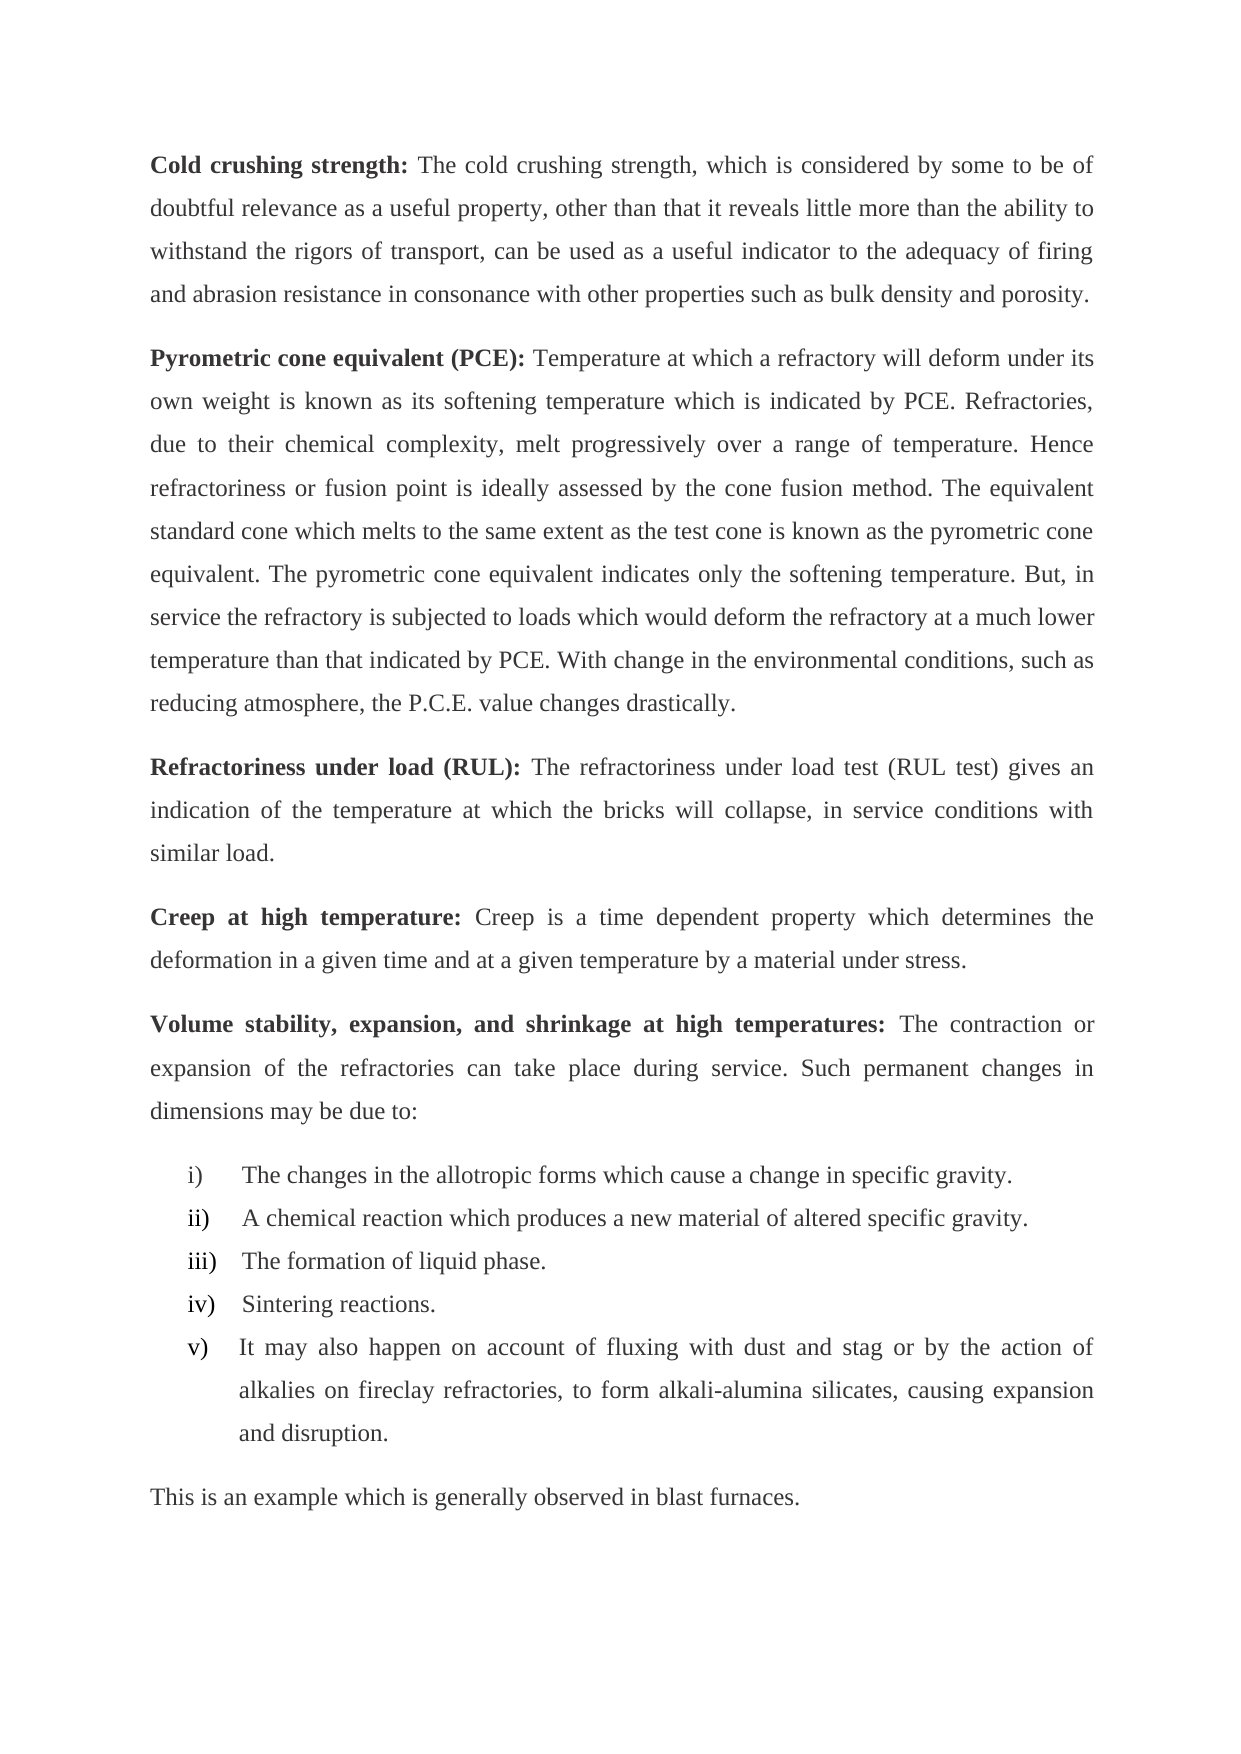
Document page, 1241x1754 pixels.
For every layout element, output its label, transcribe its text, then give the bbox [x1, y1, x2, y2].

text This is an example which is generally observed in blast furnaces. [150, 1482, 1095, 1511]
list The changes in the allotropic forms which cause a change in specific gravity. [187, 1160, 1095, 1188]
text Pyrometric cone equivalent (PCE): Temperature at which a refractory will deform under its own weight is known as its softening temperature which is indicated by PCE. Refractories, due to their chemical complexity, melt progressively over a range of temperature. Hence refractoriness or fusion point is ideally assessed by the cone fusion method. The equivalent standard cone which melts to the same extent as the test cone is known as the pyrometric cone equivalent. The pyrometric cone equivalent indicates only the softening temperature. But, in service the refractory is subjected to loads which would deform the refractory at a much lower temperature than that indicated by PCE. With change in the environmental conditions, such as reducing atmosphere, the P.C.E. value changes drastically. [150, 343, 1095, 717]
list It may also happen on account of fluxing with dust and stag or by the action of alkalies on fireclay refractories, to form alkali-alumina silicates, causing expansion and disruption. [187, 1332, 1095, 1447]
list The formation of liquid phase. [187, 1246, 1095, 1275]
list Sintering reactions. [187, 1289, 1095, 1318]
list A chemical reaction which produces a new material of altered specific gravity. [187, 1203, 1095, 1232]
text Refractoriness under load (RUL): The refractoriness under load test (RUL test) gives an indication of the temperature at which the bricks will collapse, in service conditions with similar load. [150, 752, 1095, 867]
text Cold crushing strength: The cold crushing strength, which is considered by some to be of doubtful relevance as a useful property, other than that it reveals little more than the ability to withstand the rigors of transport, can be used as a useful indicator to the adequacy of firing and abrasion resistance in consonance with other properties such as bulk density and porosity. [150, 150, 1095, 308]
text Creep at high temperature: Creep is a time dependent property which determines the deformation in a given time and at a given temperature by a material under stress. [150, 902, 1095, 974]
text Volume stability, expansion, and shrinkage at high temperatures: The contraction or expansion of the refractories can take place during service. Such permanent changes in dimensions may be due to: [150, 1009, 1095, 1124]
